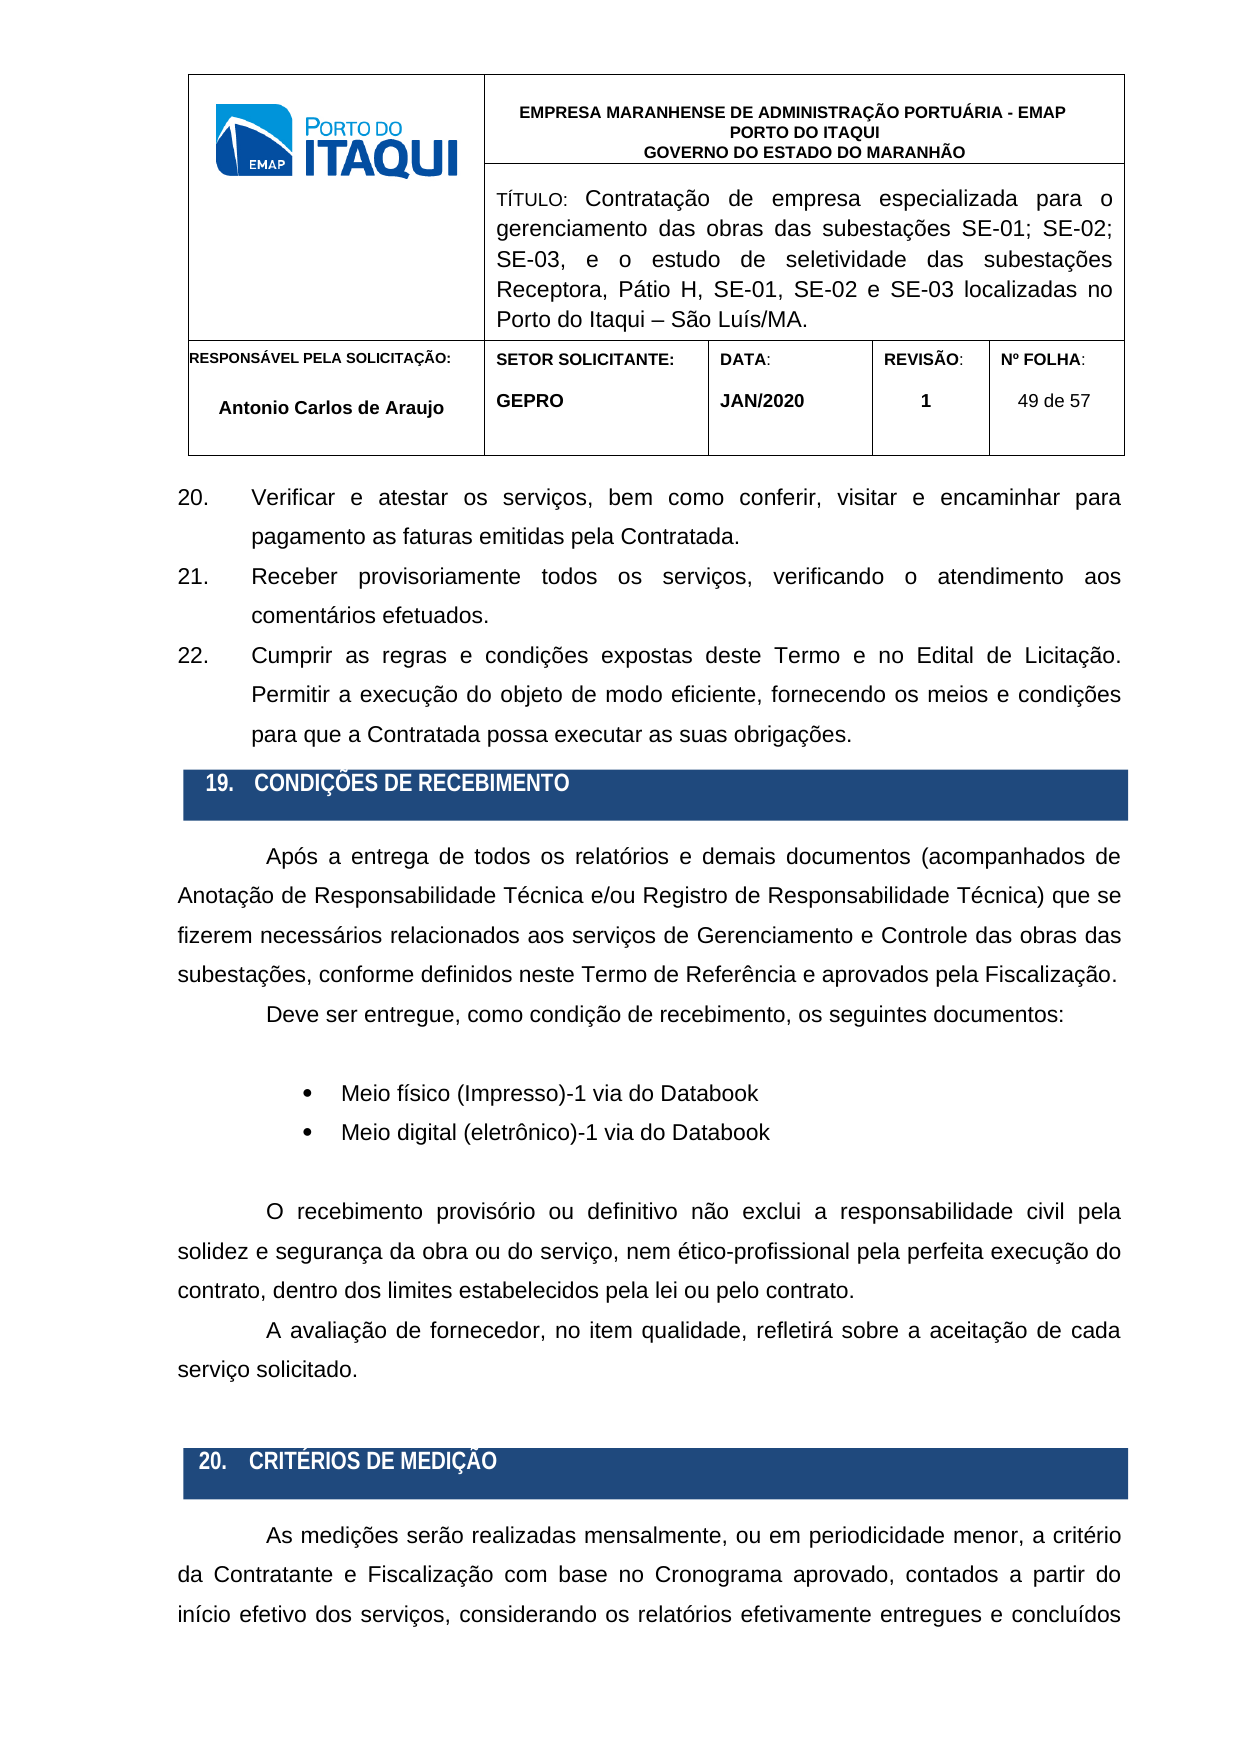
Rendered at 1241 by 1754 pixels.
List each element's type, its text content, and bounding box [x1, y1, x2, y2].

text Deve ser entregue, como condição de recebimento, os seguintes documentos: [177, 1001, 1122, 1027]
picture [208, 94, 464, 184]
list Verificar e atestar os serviços, bem como conferir, visitar e encaminhar para pagamento as faturas emitidas pela Contratada. [177, 484, 1122, 550]
text A avaliação de fornecedor, no item qualidade, refletirá sobre a aceitação de cada serviço solicitado. [177, 1317, 1122, 1383]
list Meio físico (Impresso)-1 via do Databook [303, 1080, 1122, 1106]
list Cumprir as regras e condições expostas deste Termo e no Edital de Licitação. Permitir a execução do objeto de modo eficiente, fornecendo os meios e condições para que a Contratada possa executar as suas obrigações. [177, 642, 1122, 747]
list Receber provisoriamente todos os serviços, verificando o atendimento aos comentários efetuados. [177, 563, 1122, 629]
text O recebimento provisório ou definitivo não exclui a responsabilidade civil pela solidez e segurança da obra ou do serviço, nem ético-profissional pela perfeita execução do contrato, dentro dos limites estabelecidos pela lei ou pelo contrato. [177, 1198, 1122, 1304]
list Meio digital (eletrônico)-1 via do Databook [303, 1119, 1122, 1146]
text Após a entrega de todos os relatórios e demais documentos (acompanhados de Anotação de Responsabilidade Técnica e/ou Registro de Responsabilidade Técnica) que se fizerem necessários relacionados aos serviços de Gerenciamento e Controle das obras das subestações, conforme definidos neste Termo de Referência e aprovados pela Fiscalização. [177, 843, 1122, 988]
